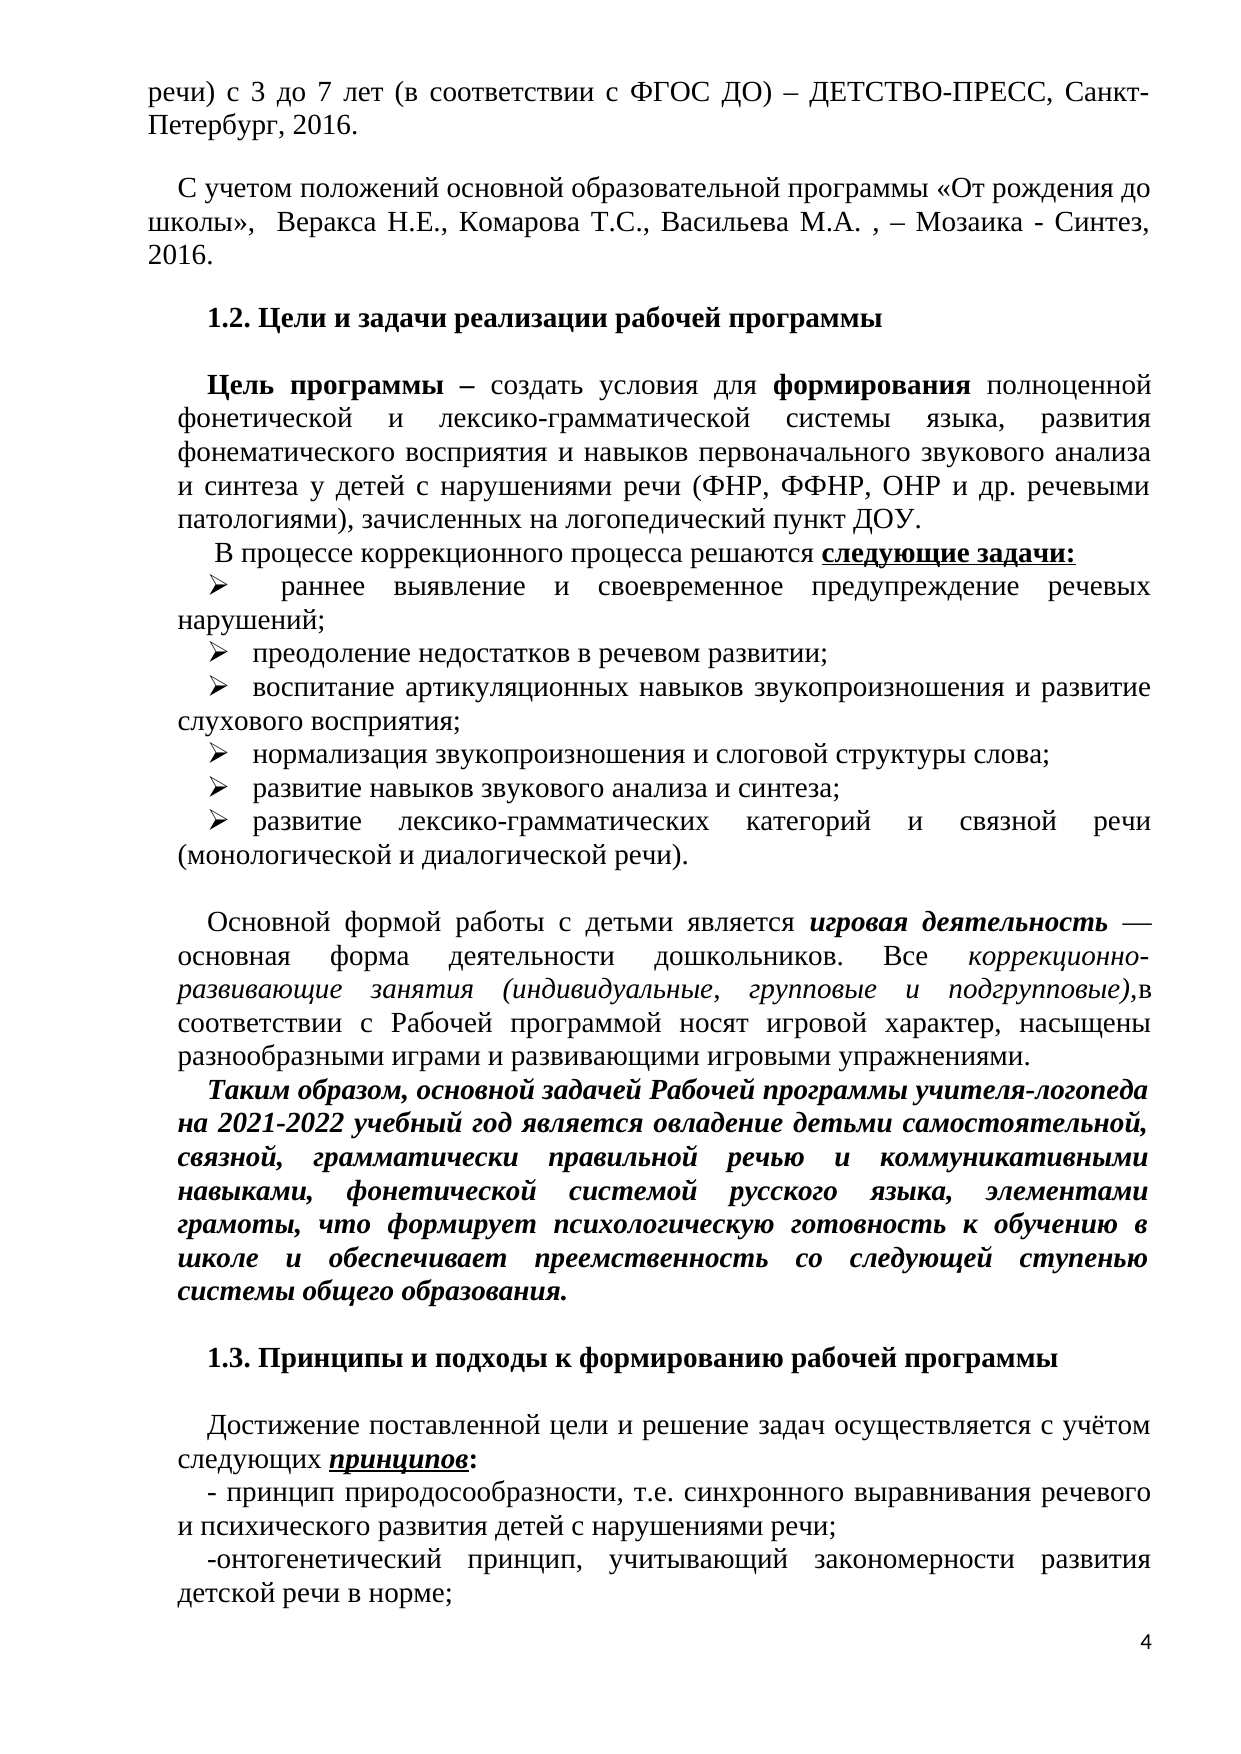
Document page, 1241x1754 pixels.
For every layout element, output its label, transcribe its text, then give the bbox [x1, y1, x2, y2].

text С учетом положений основной образовательной программы «От рождения до школы», Веракса Н.Е., Комарова Т.С., Васильева М.А. , – Мозаика - Синтез, 2016. [148, 170, 1152, 271]
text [148, 74, 1152, 141]
list воспитание артикуляционных навыков звукопроизношения и развитие слухового восприятия; [177, 669, 1152, 736]
text - принцип природосообразности, т.е. синхронного выравнивания речевого и психического развития детей с нарушениями речи; [177, 1474, 1152, 1542]
list 1.3. Принципы и подходы к формированию рабочей программы [177, 1340, 1152, 1374]
text Основной формой работы с детьми является игровая деятельность — основная форма деятельности дошкольников. Все коррекционно-развивающие занятия (индивидуальные, групповые и подгрупповые),в соответствии с Рабочей программой носят игровой характер, насыщены разнообразными играми и развивающими игровыми упражнениями. [177, 904, 1152, 1072]
text Цель программы – создать условия для формирования полноценной фонетической и лексико-грамматической системы языка, развития фонематического восприятия и навыков первоначального звукового анализа и синтеза у детей с нарушениями речи (ФНР, ФФНР, ОНР и др. речевыми патологиями), зачисленных на логопедический пункт ДОУ. [177, 367, 1152, 535]
text -онтогенетический принцип, учитывающий закономерности развития детской речи в норме; [177, 1542, 1152, 1609]
list раннее выявление и своевременное предупреждение речевых нарушений; [177, 568, 1152, 635]
list нормализация звукопроизношения и слоговой структуры слова; [177, 736, 1152, 770]
text В процессе коррекционного процесса решаются следующие задачи: [177, 535, 1152, 568]
text Достижение поставленной цели и решение задач осуществляется с учётом следующих принципов: [177, 1407, 1152, 1474]
text 1.2. Цели и задачи реализации рабочей программы [177, 300, 1152, 333]
list Таким образом, основной задачей Рабочей программы учителя-логопеда на 2021-2022 учебный год является овладение детьми самостоятельной, связной, грамматически правильной речью и коммуникативными навыками, фонетической системой русского языка, элементами грамоты, что формирует психологическую готовность к обучению в школе и обеспечивает преемственность со следующей ступенью системы общего образования. [177, 1072, 1152, 1307]
list развитие навыков звукового анализа и синтеза; [177, 770, 1152, 803]
list развитие лексико-грамматических категорий и связной речи (монологической и диалогической речи). [177, 803, 1152, 871]
list преодоление недостатков в речевом развитии; [177, 635, 1152, 669]
